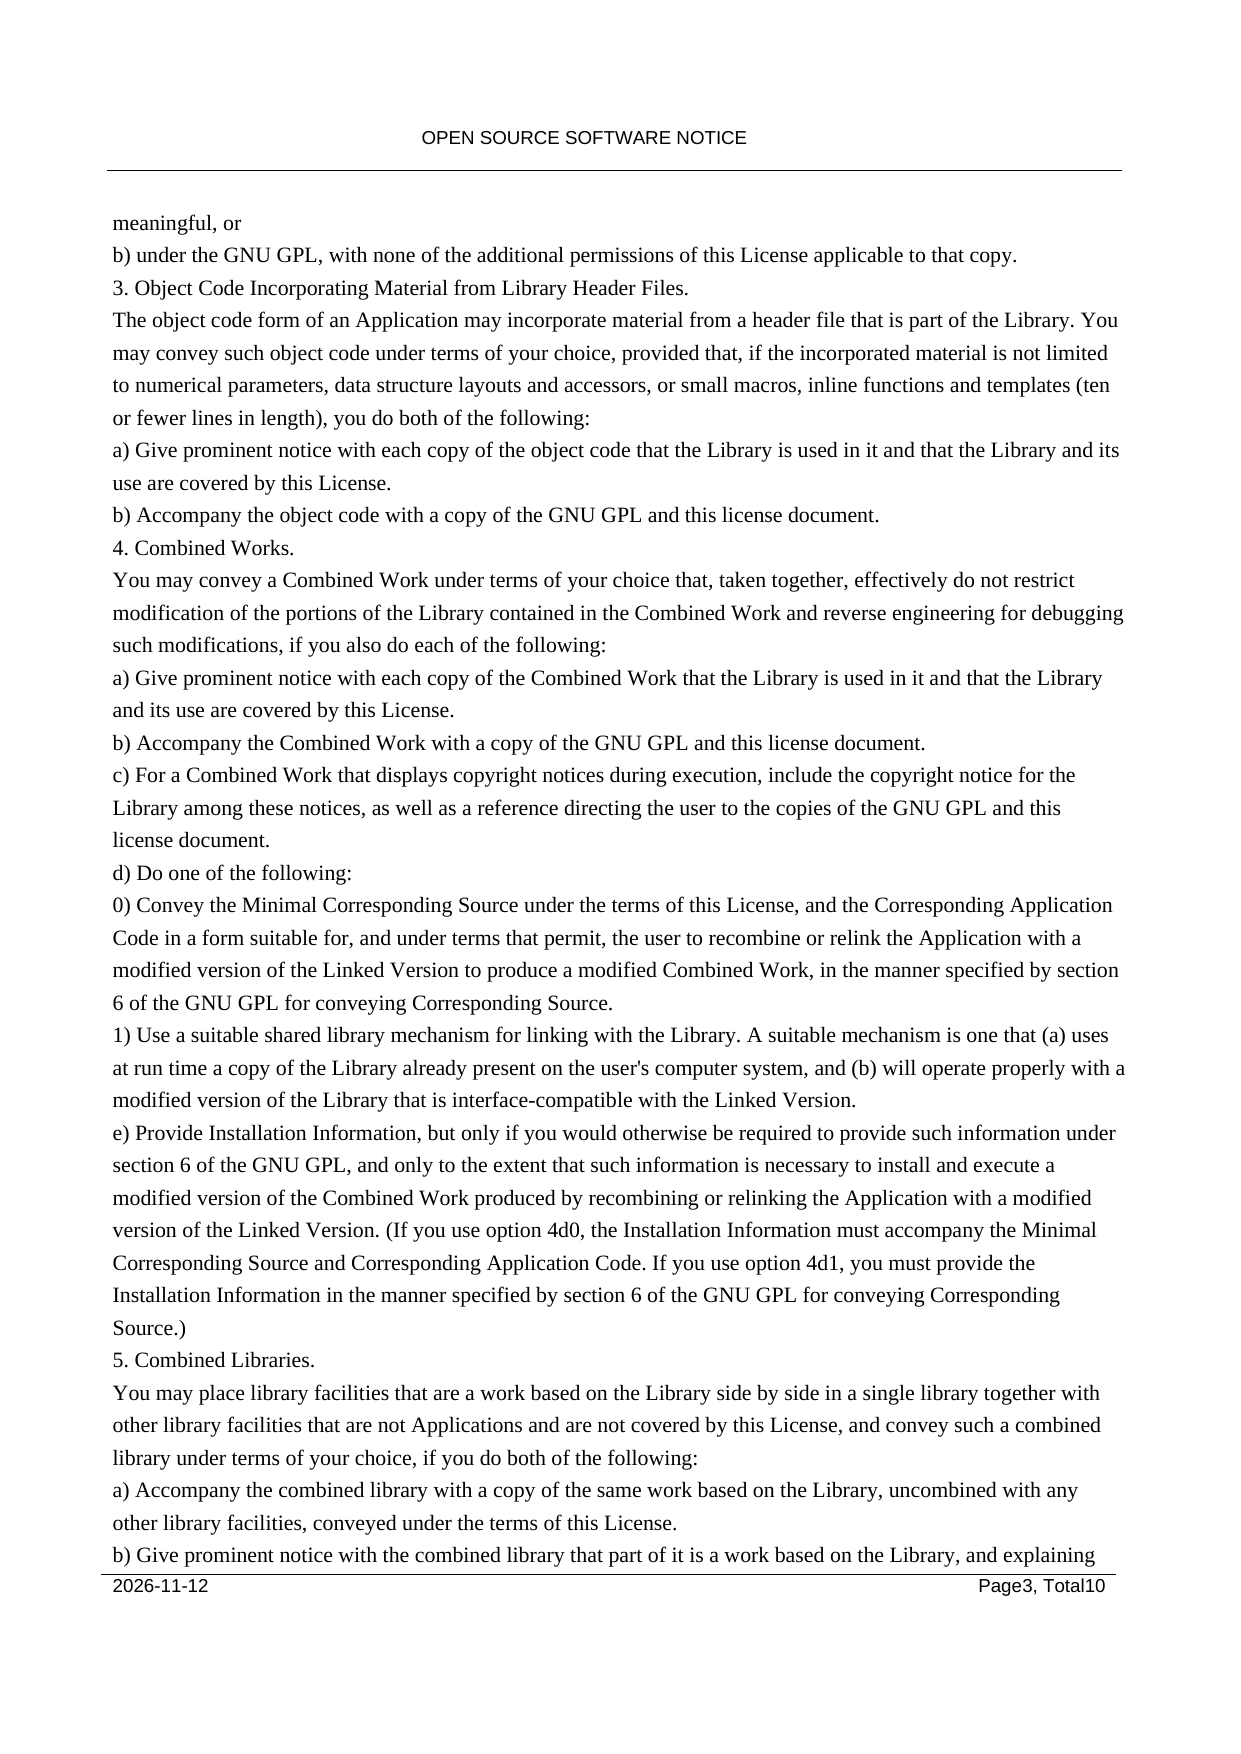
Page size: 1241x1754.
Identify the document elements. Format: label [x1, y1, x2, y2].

text [112, 206, 1128, 1571]
